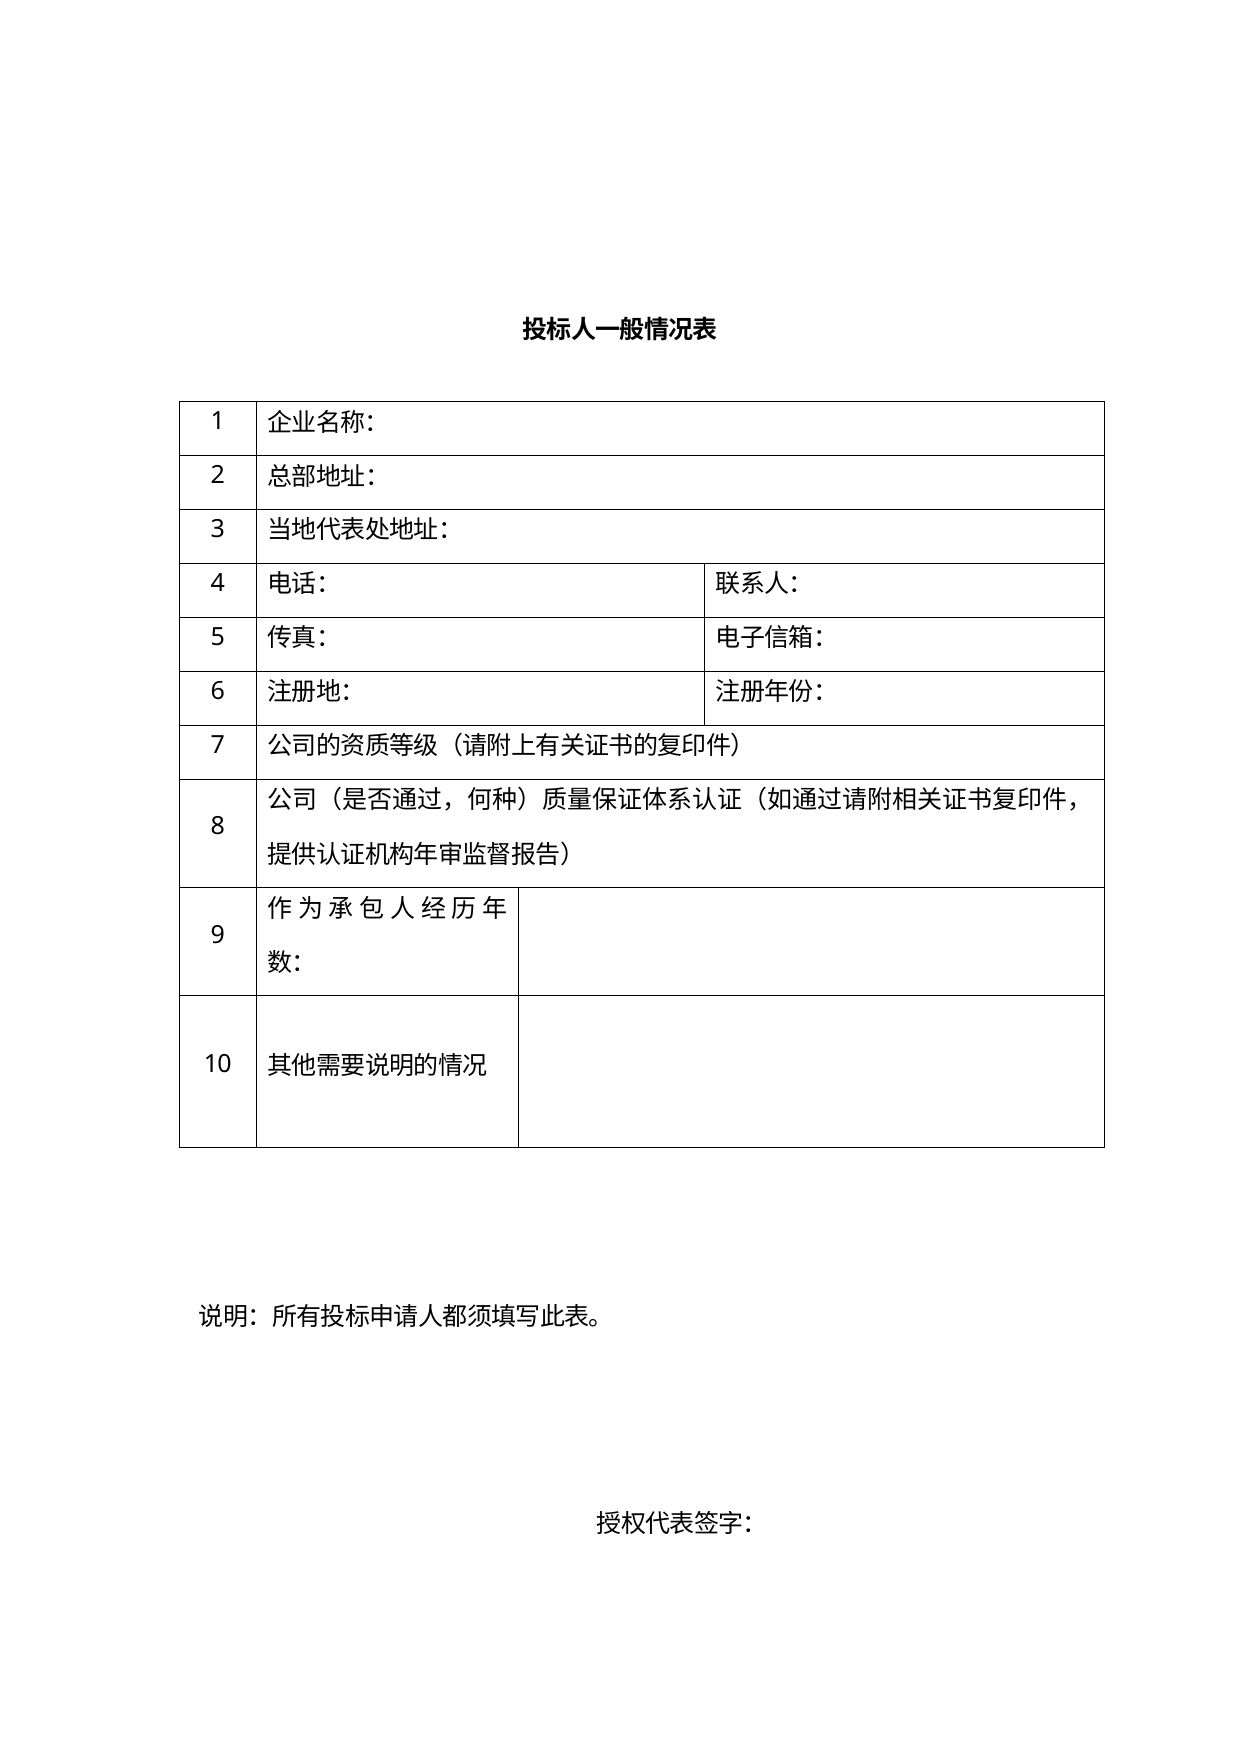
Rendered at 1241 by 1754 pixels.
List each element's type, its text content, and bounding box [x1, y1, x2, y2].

table_cell 其他需要说明的情况 [257, 996, 518, 1147]
table_header 1 [180, 402, 256, 455]
text 投标人一般情况表 [175, 309, 1065, 346]
table_cell 9 [180, 888, 256, 995]
table_cell 7 [180, 726, 256, 779]
text 授权代表签字： [231, 1504, 1065, 1540]
table_cell 注册年份： [705, 672, 1104, 725]
table_header 企业名称： [257, 402, 1104, 455]
table_cell 4 [180, 564, 256, 617]
table_cell 注册地： [257, 672, 704, 725]
table_cell 联系人： [705, 564, 1104, 617]
text 说明：所有投标申请人都须填写此表。 [175, 1296, 1065, 1332]
table_cell [519, 888, 1104, 995]
table_cell 电子信箱： [705, 618, 1104, 671]
table_cell [519, 996, 1104, 1147]
table_cell 公司（是否通过，何种）质量保证体系认证（如通过请附相关证书复印件，提供认证机构年审监督报告） [257, 780, 1104, 887]
table_cell 10 [180, 996, 256, 1147]
table_cell 总部地址： [257, 456, 1104, 509]
table_cell 5 [180, 618, 256, 671]
table_cell 8 [180, 780, 256, 887]
table_cell 当地代表处地址： [257, 510, 1104, 563]
table_cell 3 [180, 510, 256, 563]
table_cell 6 [180, 672, 256, 725]
table_cell 作为承包人经历年数： [257, 888, 518, 995]
table_cell 公司的资质等级（请附上有关证书的复印件） [257, 726, 1104, 779]
table_cell 2 [180, 456, 256, 509]
table_cell 电话： [257, 564, 704, 617]
table_cell 传真： [257, 618, 704, 671]
